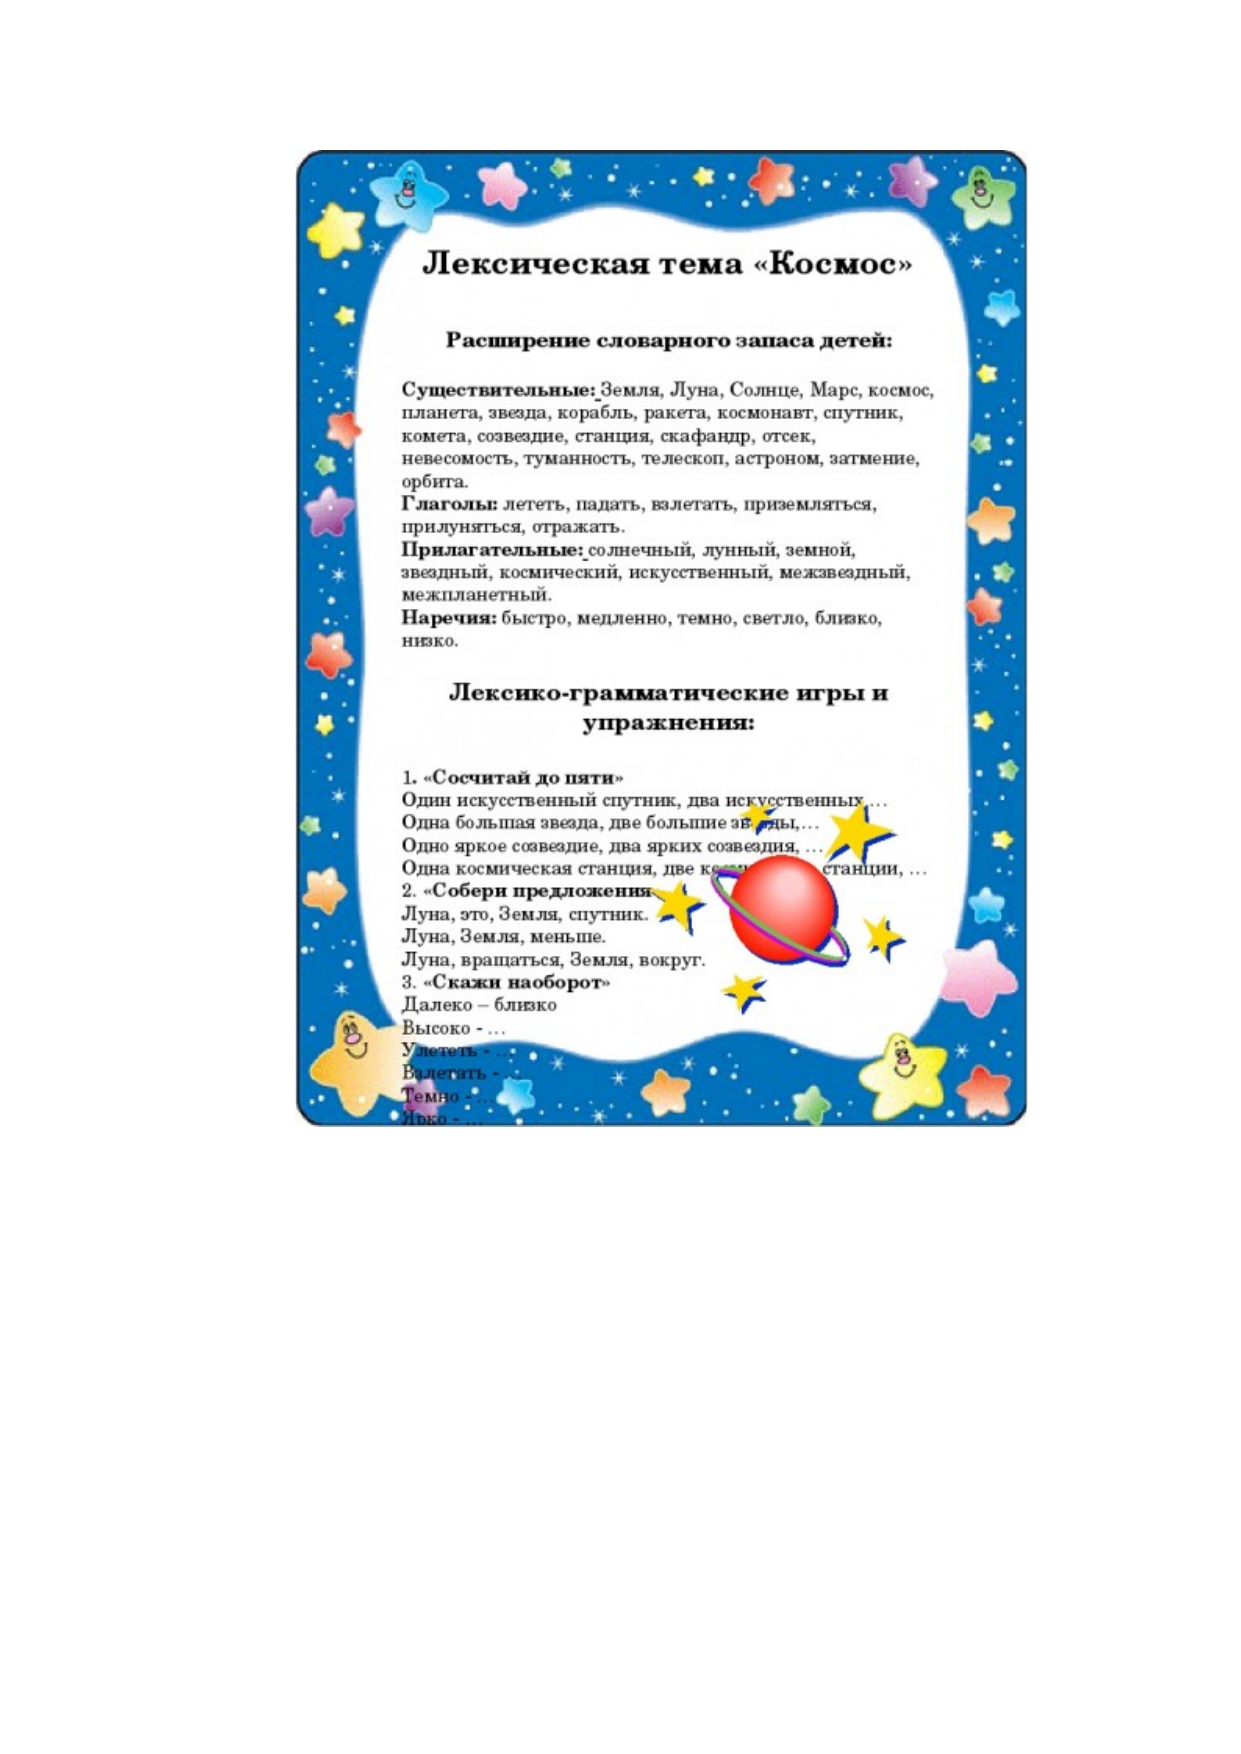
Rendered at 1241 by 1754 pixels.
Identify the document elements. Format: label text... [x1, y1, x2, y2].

picture [295, 150, 1028, 1127]
table_header Лексическая тема: «Космос» Существительные: космос, комета, космонавт, ракета, метеорит, корабль (космический), космодром, станция, спутник, полёт, планета, Планетарий, инопланетянин, звезда, созвездие, названия планет (Марс, Юпитер и т. д.). Глаголы: осваивать, запускать, летать, прилетать, приземляться. Прилагательные: первый, космический, межпланетный, звёздное. Дидактические игры и упражнения. Игра «Скажи наоборот» Цель: учить детей подбирать слова с противоположным значением (антонимы). Например: далёкий — близкий тесный — ... большой — ... улетать — ... высокий — ... взлетать — ... известный — ... включать — ... тёмный — ... подниматься — ... яркий — ... Игра «Сосчитай-ка» Цель: развивать грамматический строй речи (согласование существительных с числительными). Например: Один большой метеорит, два больших метеорита,..., пять больших метеоритов. Одна яркая звезда, ... Одна быстрая ракета, ... Одна опытный космонавт, ... Одна далёкая планета, ... Игра «Составь предложение» Цели: развивать связную речь, закреплять умение правильно строить предложение, развивать слуховое внимание. Ход игры. Воспитатель предлагает детям послушать предложение, в котором все слова поменялись местами, и построить правильное предложение. В, космонавт, летит, ракете. Звёзды, светят, небе, на. В, корабль, космический, полёт, отправляется. Падает, с , комета, неба, хвостатая. Игра «Собери слово» Цели: развивать зрительное и слуховое внимание, зрительную память, формировать навыки фонематического синтеза и анализа, слогового анализа, зрительно-пространственные представления. Ход игры. Воспитатель предлагает ребёнку рассмотреть буквы в таблице и назвать их. Затем воспитатель задаёт вопросы на ориентировку. Например: Назови букву, которая находится справа от буквы М (слева от С, между буквами А и Т и т. д.). Затем воспитатель называет только цифры, а ребёнок должен соотнести их с буквами и назвать, какое слово получилось. После чего ребёнок выполняет полный анализ получившихся СЛОЕ (звуковой и слоговой). Например: 6, 3, 1, 2 —МАРС 2, 3, 5, 7, 1, 4-САТУРН 7, 1, 3, 4 —УРАН Если ребёнку сложно справиться с заданием, то воспитатель пишет последовательность цифр, а ребёнок подписывает буквы под ними и только после этого читает получившееся слово. Р С А Н Т М У 1 2 3 4 5 6 7 Игра «Портрет пришельца» Рисуем портрет пришельцев. А кто живет на других планетах? Давайте пофантазируем! Возьмем лист бумаги, обведем свою ладошку, перевернем. Кто это? Может пришелец с других планет? Дорисуем детали – портрет пришельца готов! Игра «Космические пазлы». Нарисуйте несколько космических рисунков – с планетами, космическими кораблями, космонавтами. Можно использовать готовые раскраски. С обратной стороны с помощью карандаша и линейки разделите листы на равные прямоугольники. Разрезаем – пазлы готовы! Кто быстрее соберет? Игра «Что лишнее и почему?» Солнце, Луна, лампа. Звезда, планета, ракета. Прилуниться, припозднится, приземлиться. Игра «Собери предложение.» это, Земля, спутник. Луна, Земля, меньше. вращаться, Земля, вокруг. Корабль, на, летит, космический, Луна. Яркие, небо, большие, на, звезды. Мы, Земля, живем, планета, на. Девять, вокруг, вращаются, Солнце, планет. В, астронавты, Луна, по, скафандрах, ходят. Родную, на, космонавты, Землю, возвращаются. Игра «Скажи наоборот». Далеко- близко. Высоко – низко. Улететь - … Взлететь - … Темно - … Ярко - … Тесно - … Где какой? На Земле – земной. На Луне - … лунный На солнце - … солнечный. Игра «Один – много» Образование существительных множественного числа именительного и родительного падежей. Например: космонавт — космонавты — космонавтов и т.д. Игра «Сосчитай». Согласование числительных с существительными. Цель: формировать грамматический строй речи. Учить согласовывать существительные с числительными. Выработка правильного речевого дыхания. Оборудование: мяч. Ход игры: дети сидят кружком. Логопед выкладывает картинку с транспортом. Мяч передаётся первому ребёнку. Он говорит: - Одна ракета. - две ракеты. Третий - три ракеты и т.д.. Игра «Ракета и космонавт». Правильное употребление предлогов: на, в, из, под, с. Игра «Ракета и космонавт» Цель: совершенствование грамматического строя речи, употребление в речи предлогов НА, С, В, ИЗ. Оборудование: Педагог помещает на фланелеграф планеты, звёзды и ракету, к которой «привязан» космонавт. Ход: педагог объясняет детям, что ракета будет совершать разные действия, а они будут рассказывать, где находится ракета. Один ребёнок выполняет различные действия с ракетой, а другие дети комментируют действия, выделяя голосом предлоги. Игра «Исправь ошибки» Цель: развитие слухового внимания, памяти, мышления. Ход: Космонавт продает мебель. Шофер приготовился к полёту на Марс. Почтальон продаёт газеты в киоске. В парикмахерской подстригает людей медсестра. Портниха покрасила окна. Повар приготовила нитки и пришила пуговицы. С детьми проводит занятие кассир. Игра «Чего не стало?» Цель: развитие зрительного внимания и памяти. Оборудование: магнитная доска, картинки с изображением планет и ракет. Ход: логопед располагает на магнитной доске 5-6 картинок, просит внимательно посмотреть, назвать и запомнить предметы. Далее закрыть глаза. Логопед убирает одну из картинок. Дети открывают глаза и должны назвать, чего не стало. Игра «Подбери признак» Цель: Актуализация словаря. Формировать умение подбирать слова, отвечающие на вопросы: «Какая? Какое? Какой? Какие?» Согласование существительного с прилагательным. Ход: педагог предлагает внимательно посмотреть на картинку и ответь на вопрос: космонавт (какой?) — .... ракета (какая?) - …. Небо (какое?) - …. Игра «Передай мяч» Цель: образование однокоренных слов от заданного слова. Оборудование: мяч. Ход: дети сидят в кружочке. Ведущий задаёт слово и передаёт мяч ребёнку. Тот называет однокоренное слово и передаёт следующему. Кто не может подобрать слово, выбывает из круга. Слова: воздух, взлёт, звёзды, луна и т.п. Подобрать родственные слова к слову космос (космический, космонавт). Отгадай загадки. На корабле воздушном, Космическом, послушном, Мы, обгоняя ветер, Несемся на … ракете. *** Планета голубая, Любимая, родная, Она твоя, она моя, И называется … земля *** Есть специальная труба, В ней Вселенная видна, Видят звезд калейдоскоп Астрономы в … телескоп *** Океан бездонный, Океан бескрайний, Безвоздушный, темный, И необычайный, В нем живут Вселенные, Звезды и кометы, Есть и обитаемые, Может быть, планеты. Космос. *** Объект есть во Вселенной Коварный, не простой, Он звезды пожирает Как бутерброд с икрой. Опасно незаметная И глазом не видна, Такая темно-темная …. Черная дыра *** Посчитать совсем не просто Ночью в темном небе звезды. Знает все наперечет Звезды в небе … звездочет. *** Самый первый в Космосе Летел с огромной скоростью Отважный русский парень Наш космонавт …. Гагарин. *** Почти что со скоростью света Осколок летит от планеты, К Земле направляясь, летит и летит Небесный космический … метеорит. Стихи для чтения и заучивания наизусть КОСМОНАВТ В тёмном небе звёзды светят, Космонавт летит в ракете. День летит и ночь летит И на землю вниз глядит. Видит сверху он поля, Горы, реки и моря. Видит он весь шар земной, Шар земной — наш дом родной. В. Степанов ЗЕМЛЯ Есть одна планета-сад В этом космосе холодном. Только здесь леса шумят, Птиц скликая перелётных. Лишь на ней одной цветут Ландыши в траве зелёной, И стрекозы только тут В речку смотрят удивлённо... Береги свою планету — Ведь другой, похожей, нету! Я. Аким По порядку все планеты Назовёт любой из нас: Раз — Меркурий, Два — Венера, Три — Земля, Четыре — Марс. Пять — Юпитер, Шесть — Сатурн, Семь — Уран, За ним — Нептун. Он восьмым идёт по счёту. А за ним уже, потом, И девятая планета Под названием Плутон. Аркадий Хайт Тексты для пересказа ЧТО ТАКОЕ ЗВЁЗДЫ? — А что такое звёзды? — спросил однажды кузнечик. Лягушонок задумался и сказал: — Большие слоны говорят: «Звёзды — это золотые гвоздики, ими прибито небо». Но ты не верь. Большие медведи думают: «Звёзды — это снежинки, что забыли упасть». Но ты тоже не верь. меня лучше. Мне кажется, виноват большой дождь. После большого дождя растут большие цветы. А ещё мне кажется, когда они достают головой небо, то и засыпают там. — Да, — сказал кузнечик. — Это больше похоже на правду. Звёзды — это большие цветы. Они спят в небе, поджав длинные ножки. Г. Цыферов Вопросы: О чём спросил кузнечик однажды? Что сказал лягушонок? Что говорили большие слоны о звёздах? Что думали о звёздах большие медведи? Что рассказал о звёздах лягушонок? Солнце. Без солнца Земля превратилась бы в безжизненную мертвую равнину. Наша жизнь возможна лишь благодаря Солнцу. Люди понимали это еще с глубокой древности и почитали Солнце как божество. Сегодня мы знаем: Солнце – это звезда, которая дарит нам свет и тепло. Если бы Земля была расположена ближе к Солнцу, на ней все засохло бы от жары. Если бы Солнце находилось дальше, то Земля покрылась бы льдом. Солнце в сотнм раз больше Земли. Но во всей Вселенной много звезд, которые гораздо больше Солнца. М. Бул Вопросы: Что такое Солнце? Что дает Солнце людям? Что стало бы с Землей, если бы она располагалась ближе к Солнцу? Космические станции. В будующем, когда корабли полетят к другим планетам, им предстоит пролетать огромные расстояния. Даже путешествие к нашему ближайшему соседу – Марсу – продлится больше года. На космических станциях можно будет заправляться горючим, делать ремонт, пополнять запасы еды. Сейчас на станциях делают опыты с растениями и животными, проводят исследования космоса. М.Бул Вопросы: Для чего нужны космические станции? Что сегодня делают на космических станциях? Игры на развитие общей моторики. «Космонавт» Раз-два, стоит ракета (дети поднимают руки вверх) Три-четыре, скоро взлет. ( руки в стороны) Чтобы долететь до солнца (круг руками) Космонавтам нужен год (берется руками за щеки, качает головой) Но дорогой нам не страшно (руки в стороны, наклоны корпусом вправо-влево) Каждый ведь из нас атлет (сгибают руки в локтях) Пролетая над землею (разводят руки в стороны) Ей передадим привет . руки вверх и машут) Игра «Солнечная система» Проведем опыт представьте, что желтая палочка- Солнца, а 9 шариков на ниточках- планеты Вращаем палочку, все планеты летят по кругу, если ее остановить, то и планеты остановятся. Что же помогает Солнцу удерживать всю солнечную систему?.. - Солнцу помогает вечное движение. - Правильно, если Солнышко не будет двигаться вся система развалится и не будет действовать это вечное движение. Послушайте, какое интересное стихотворение: В пространстве космическом воздуха нет. И кружат там девять различных планет, И солнце – звезда в самом центре системы И притяжением связаны все мы. Упражнение: «Чья ракета улетит дальше?» Цель: развитие длительного плавного выдоха. Активизация мышц губ. Оборудование: фигурки ракет, вырезанные из тонкой бумаги и ярко раскрашенные. Ход: ракеты ставят на стол у самого края. Педагог вызывает детей попарно. Каждый ребёнок садится напротив ракеты. Педагог предупреждает, что продвигать ракету можно лишь на одном выдохе, дуть несколько раз подряд нельзя. По сигналу «Марш» дети дуют на фигурки. Остальные дети следят, чья ракета дальше улетит (проскользит по столу). [174, 118, 1148, 1158]
